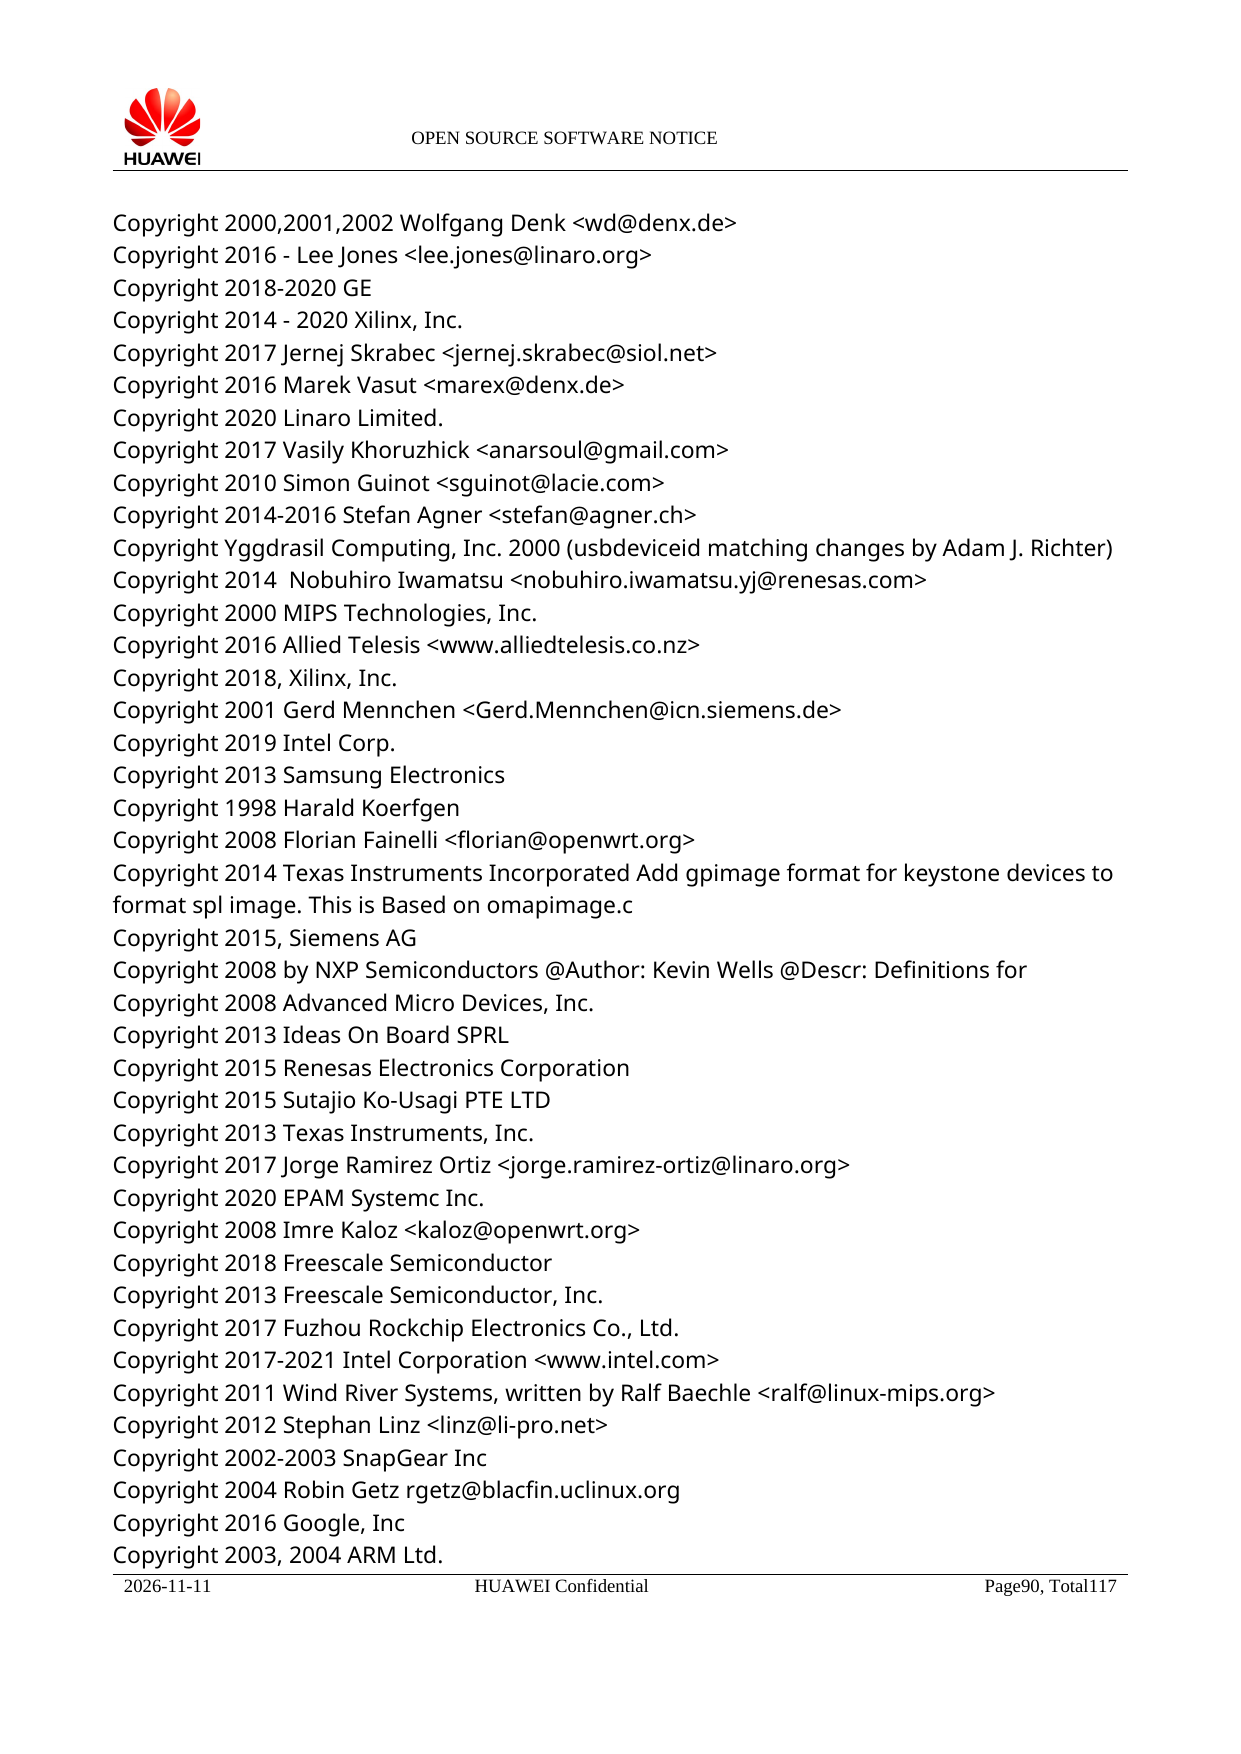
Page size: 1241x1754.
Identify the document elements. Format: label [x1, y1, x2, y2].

picture [124, 88, 201, 165]
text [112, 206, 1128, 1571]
